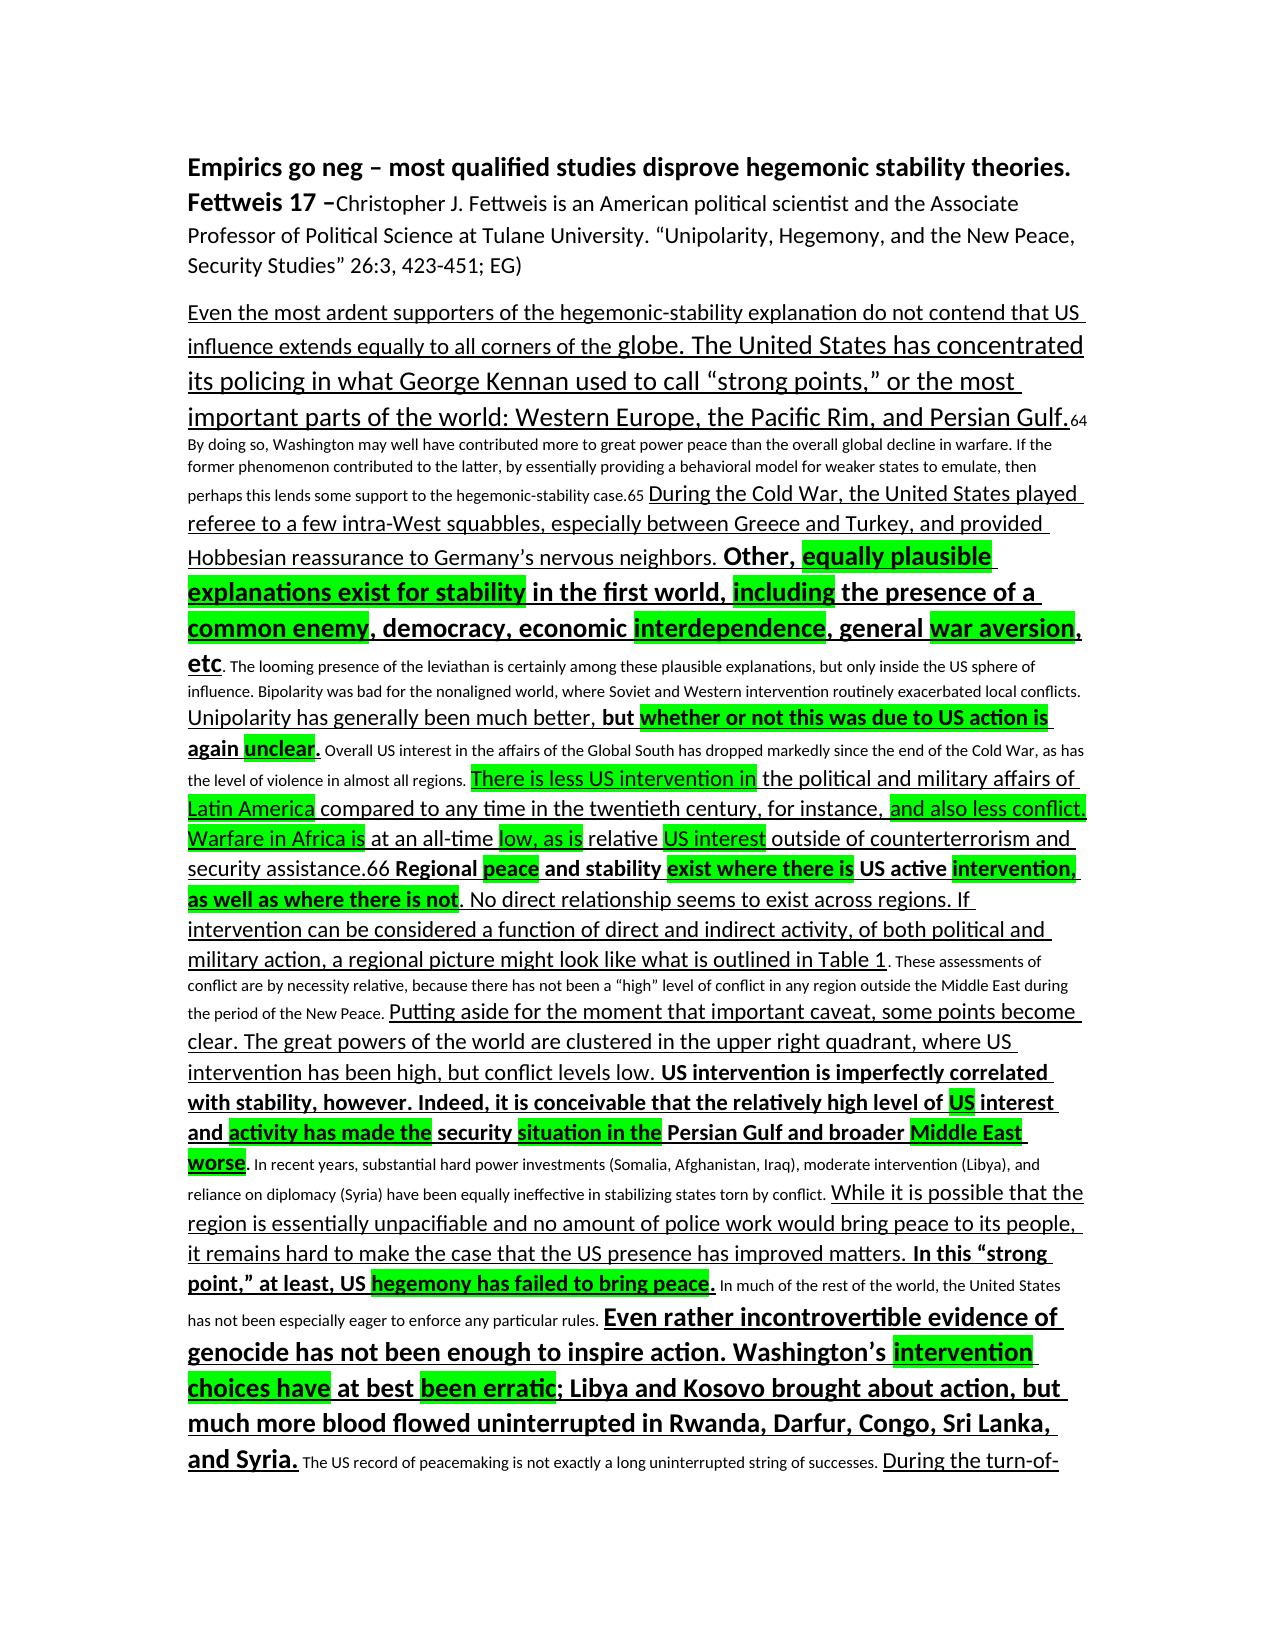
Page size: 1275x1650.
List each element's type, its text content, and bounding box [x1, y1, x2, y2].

text Fettweis 17 –Christopher J. Fettweis is an American political scientist and the Associate Professor of Political Science at Tulane University. “Unipolarity, Hegemony, and the New Peace, Security Studies” 26:3, 423-451; EG) [187, 186, 1087, 279]
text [187, 819, 1087, 1475]
subtitle Empirics go neg – most qualified studies disprove hegemonic stability theories. [187, 150, 1087, 183]
